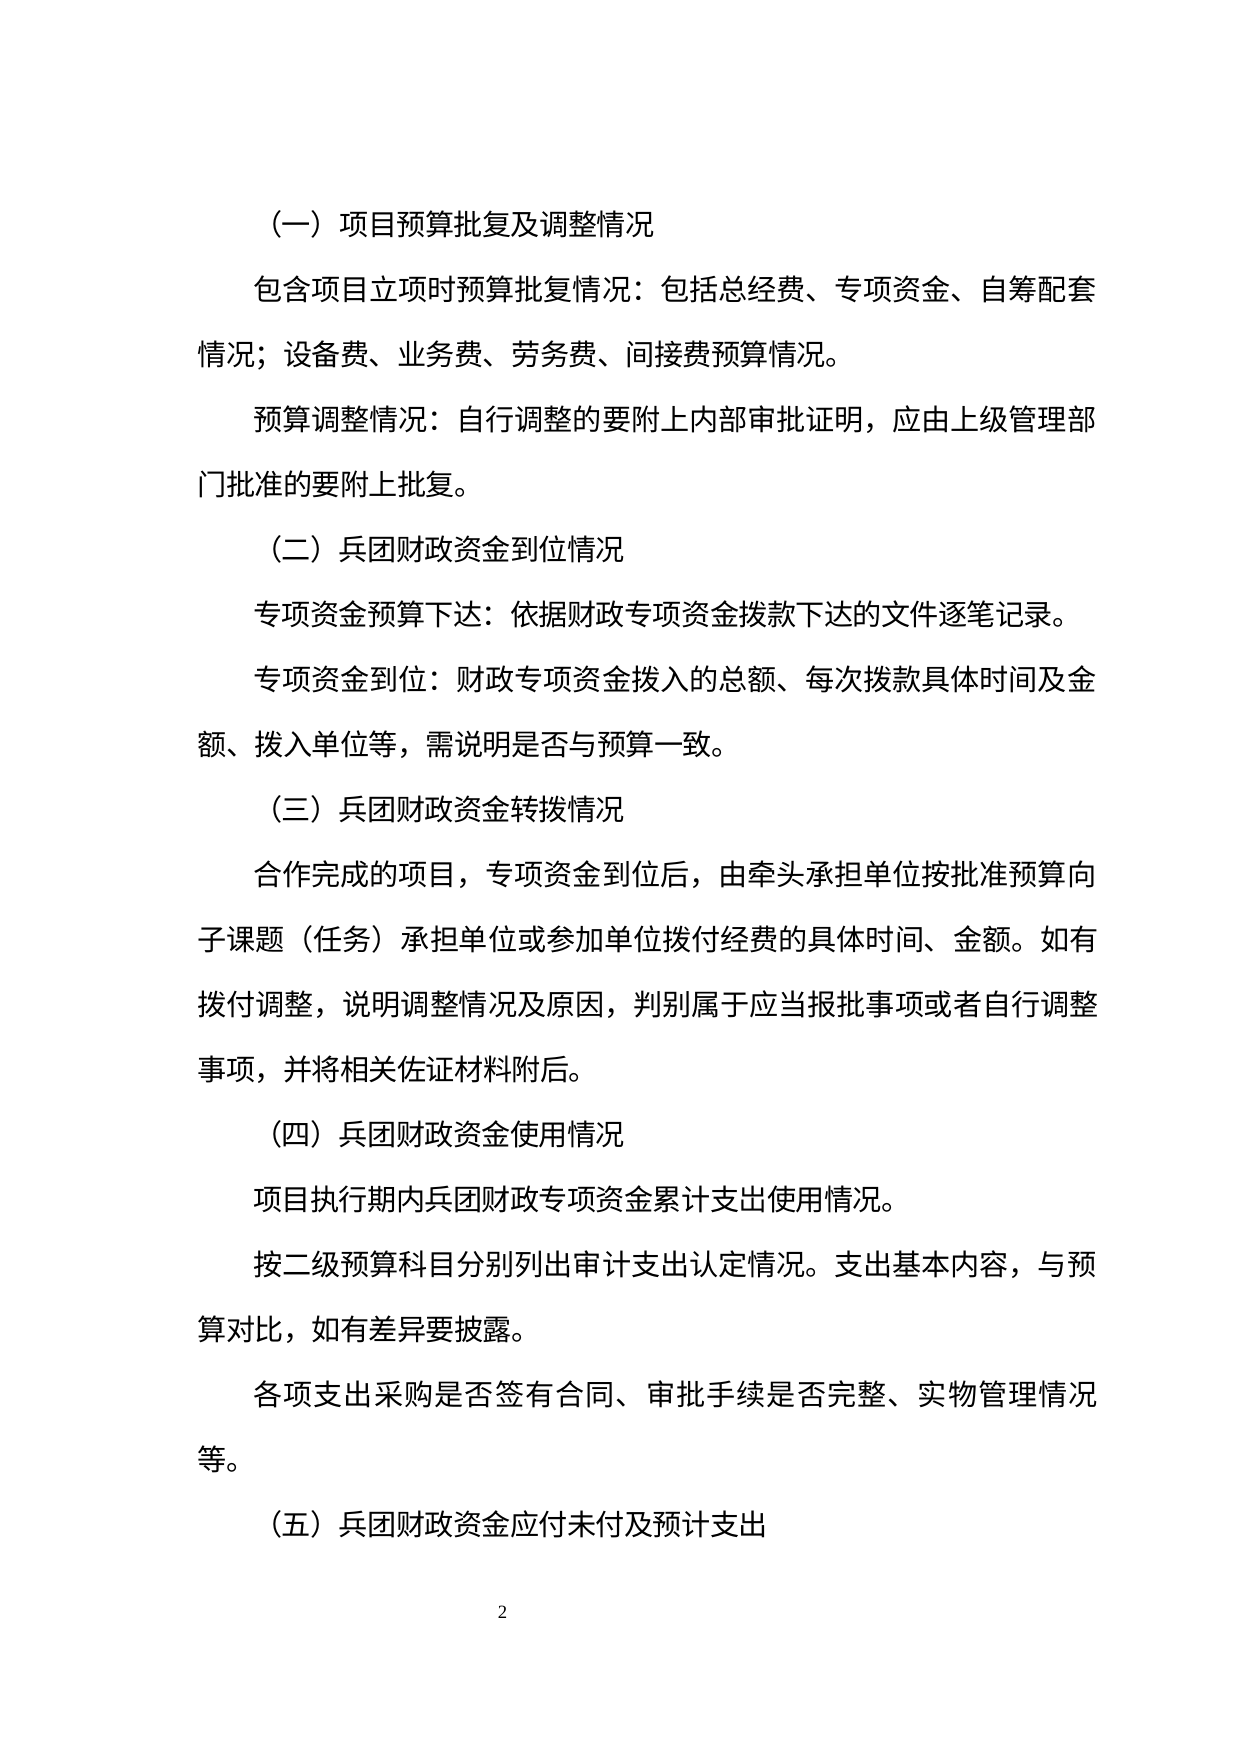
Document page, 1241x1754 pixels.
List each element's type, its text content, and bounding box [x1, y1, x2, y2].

text 项目执行期内兵团财政专项资金累计支岀使用情况。 [197, 1165, 1098, 1230]
text （五）兵团财政资金应付未付及预计支出 [197, 1490, 1098, 1555]
text 专项资金到位：财政专项资金拨入的总额、每次拨款具体时间及金额、拨入单位等，需说明是否与预算一致。 [197, 645, 1098, 775]
text 合作完成的项目，专项资金到位后，由牵头承担单位按批准预算向子课题（任务）承担单位或参加单位拨付经费的具体时间、金额。如有拨付调整，说明调整情况及原因，判别属于应当报批事项或者自行调整事项，并将相关佐证材料附后。 [197, 840, 1098, 1100]
text 按二级预算科目分别列出审计支出认定情况。支出基本内容，与预算对比，如有差异要披露。 [197, 1230, 1098, 1360]
text （二）兵团财政资金到位情况 [197, 515, 1098, 580]
text 预算调整情况：自行调整的要附上内部审批证明，应由上级管理部门批准的要附上批复。 [197, 385, 1098, 515]
text （四）兵团财政资金使用情况 [197, 1100, 1098, 1165]
text 包含项目立项时预算批复情况：包括总经费、专项资金、自筹配套情况；设备费、业务费、劳务费、间接费预算情况。 [197, 255, 1098, 385]
text 专项资金预算下达：依据财政专项资金拨款下达的文件逐笔记录。 [197, 580, 1098, 645]
list 项目预算批复及调整情况 [197, 190, 1098, 255]
text 各项支出采购是否签有合同、审批手续是否完整、实物管理情况等。 [197, 1360, 1098, 1490]
text （三）兵团财政资金转拨情况 [197, 775, 1098, 840]
